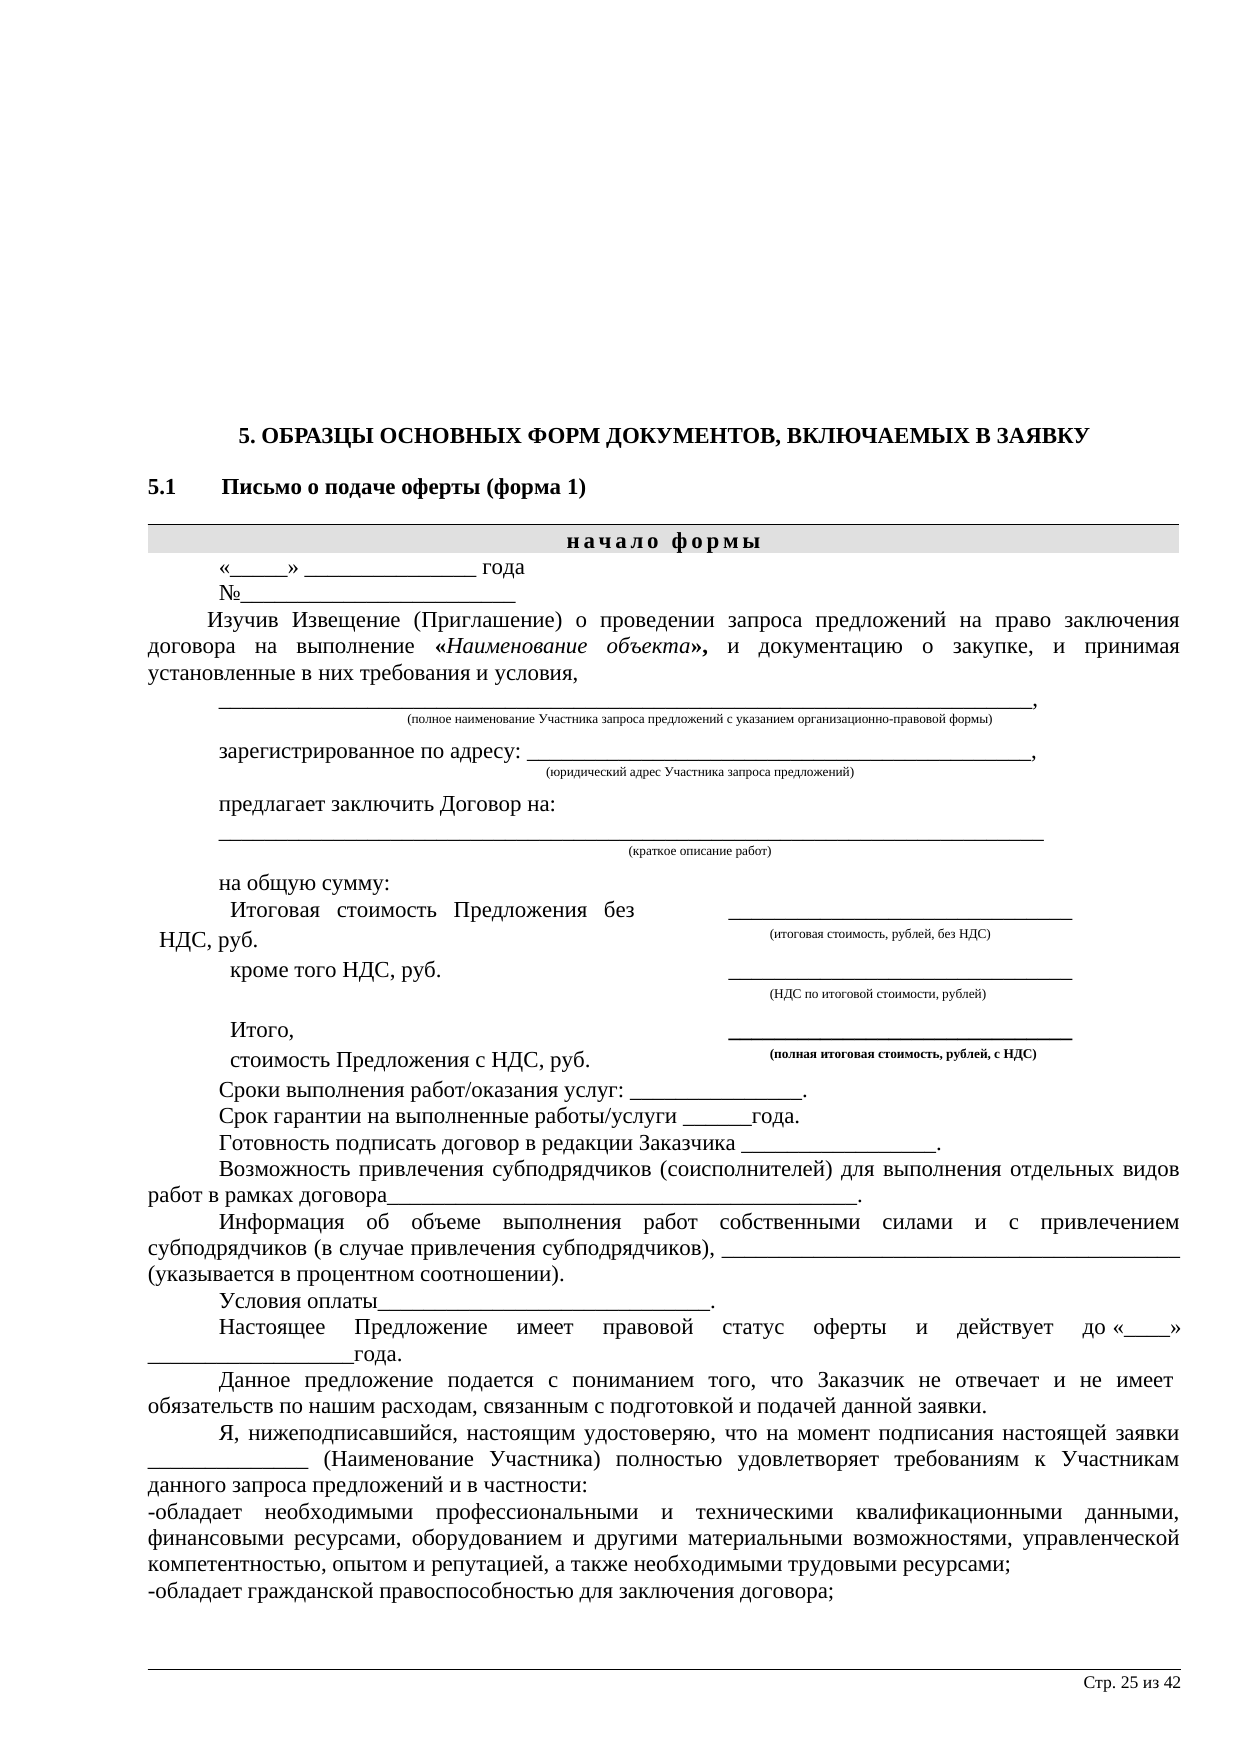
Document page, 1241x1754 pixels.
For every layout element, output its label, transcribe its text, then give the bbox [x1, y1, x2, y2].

table_header ______________________________ (итоговая стоимость, рублей, без НДС) [646, 896, 1115, 956]
text Готовность подписать договор в редакции Заказчика _________________. [148, 1129, 1181, 1155]
table_header Итоговая стоимость Предложения без НДС, руб. [148, 896, 646, 956]
text Данное предложение подается с пониманием того, что Заказчик не отвечает и не имеет обязательств по нашим расходам, связанным с подготовкой и подачей данной заявки. [148, 1366, 1175, 1419]
subtitle 5. ОБРАЗЦЫ ОСНОВНЫХ ФОРМ ДОКУМЕНТОВ, ВКЛЮЧАЕМЫХ В ЗАЯВКУ [148, 422, 1181, 448]
text Сроки выполнения работ/оказания услуг: _______________. [148, 1076, 1181, 1102]
table_cell ______________________________ (полная итоговая стоимость, рублей, с НДС) [646, 1016, 1115, 1076]
text Настоящее Предложение имеет правовой статус оферты и действует до «____» __________________года. [148, 1313, 1181, 1366]
text «_____» _______________ года [148, 553, 635, 579]
table_cell ______________________________ (НДС по итоговой стоимости, рублей) [646, 956, 1115, 1016]
text ________________________________________________________________________ [148, 817, 1181, 843]
text зарегистрированное по адресу: ____________________________________________, [148, 738, 1181, 764]
text (полное наименование Участника запроса предложений с указанием организационно-правовой формы) [148, 711, 1181, 738]
text -обладает необходимыми профессиональными и техническими квалификационными данными, финансовыми ресурсами, оборудованием и другими материальными возможностями, управленческой компетентностью, опытом и репутацией, а также необходимыми трудовыми ресурсами; [148, 1498, 1181, 1577]
table_cell кроме того НДС, руб. [148, 956, 646, 1016]
text №________________________ [148, 579, 635, 606]
text (юридический адрес Участника запроса предложений) [148, 764, 1181, 790]
subtitle 5.1 Письмо о подаче оферты (форма 1) [148, 473, 1181, 499]
text Возможность привлечения субподрядчиков (соисполнителей) для выполнения отдельных видов работ в рамках договора_________________________________________. [148, 1155, 1181, 1208]
text (краткое описание работ) [148, 843, 1181, 869]
text предлагает заключить Договор на: [148, 790, 1181, 817]
text -обладает гражданской правоспособностью для заключения договора; [148, 1577, 1181, 1603]
text Изучив Извещение (Приглашение) о проведении запроса предложений на право заключения договора на выполнение «Наименование объекта», и документацию о закупке, и принимая установленные в них требования и условия, [148, 606, 1181, 685]
text Условия оплаты_____________________________. [148, 1287, 1181, 1313]
text начало формы [148, 525, 1179, 553]
text _______________________________________________________________________, [148, 685, 1181, 711]
text Я, нижеподписавшийся, настоящим удостоверяю, что на момент подписания настоящей заявки ______________ (Наименование Участника) полностью удовлетворяет требованиям к Участникам данного запроса предложений и в частности: [148, 1419, 1181, 1498]
text на общую сумму: [148, 869, 1181, 896]
text Срок гарантии на выполненные работы/услуги ______года. [148, 1102, 1181, 1129]
table_cell Итого, стоимость Предложения с НДС, руб. [148, 1016, 646, 1076]
text Информация об объеме выполнения работ собственными силами и с привлечением субподрядчиков (в случае привлечения субподрядчиков), ________________________________________ (указывается в процентном соотношении). [148, 1208, 1181, 1287]
